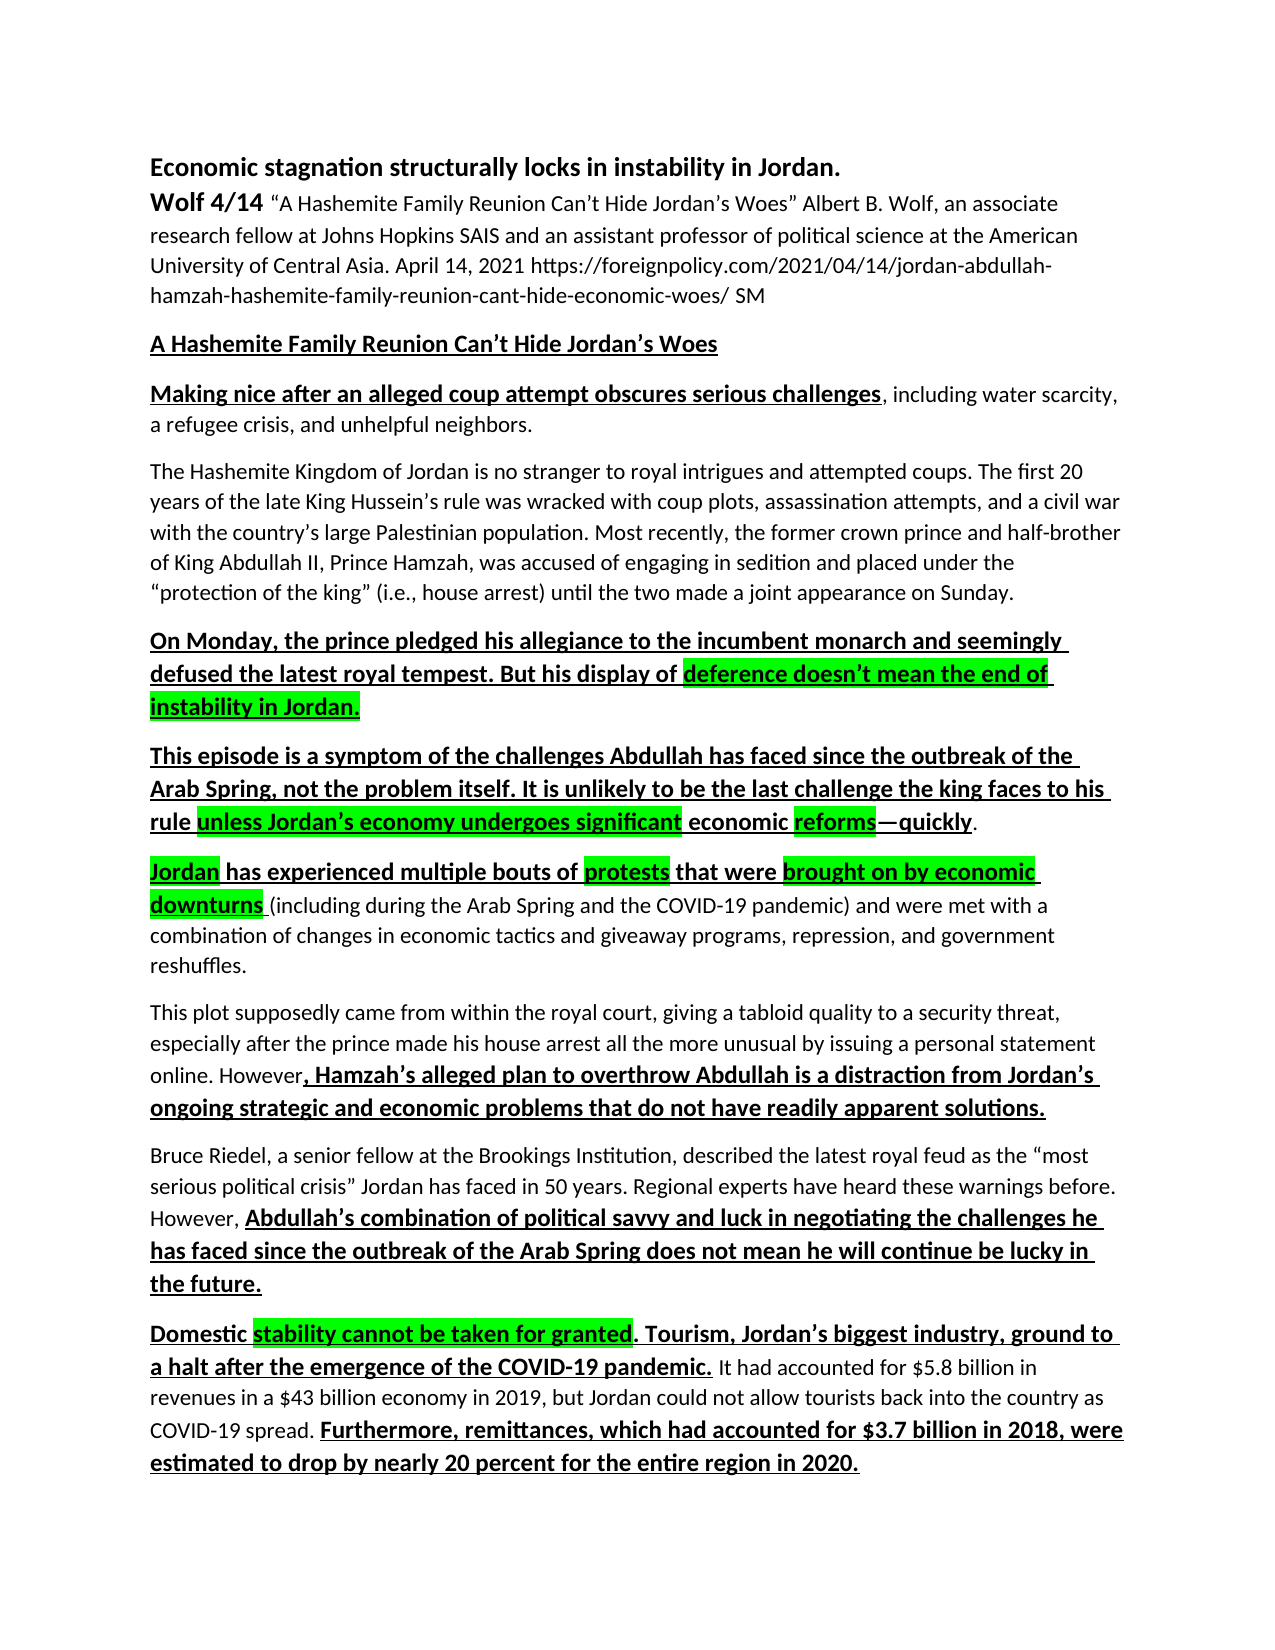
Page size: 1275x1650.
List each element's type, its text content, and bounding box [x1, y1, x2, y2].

text Wolf 4/14 “A Hashemite Family Reunion Can’t Hide Jordan’s Woes” Albert B. Wolf, an associate research fellow at Johns Hopkins SAIS and an assistant professor of political science at the American University of Central Asia. April 14, 2021 https://foreignpolicy.com/2021/04/14/jordan-abdullah-hamzah-hashemite-family-reunion-cant-hide-economic-woes/ SM [150, 186, 1125, 309]
text Jordan has experienced multiple bouts of protests that were brought on by economic downturns (including during the Arab Spring and the COVID-19 pandemic) and were met with a combination of changes in economic tactics and giveaway programs, repression, and government reshuffles. [150, 856, 1125, 980]
text Making nice after an alleged coup attempt obscures serious challenges, including water scarcity, a refugee crisis, and unhelpful neighbors. [150, 378, 1125, 438]
text Domestic stability cannot be taken for granted. Tourism, Jordan’s biggest industry, ground to a halt after the emergence of the COVID-19 pandemic. It had accounted for $5.8 billion in revenues in a $43 billion economy in 2019, but Jordan could not allow tourists back into the country as COVID-19 spread. Furthermore, remittances, which had accounted for $3.7 billion in 2018, were estimated to drop by nearly 20 percent for the entire region in 2020. [150, 1318, 1125, 1477]
subtitle Economic stagnation structurally locks in instability in Jordan. [150, 150, 1125, 183]
text ­­A Hashemite Family Reunion Can’t Hide Jordan’s Woes [150, 328, 1125, 359]
text This plot supposedly came from within the royal court, giving a tabloid quality to a security threat, especially after the prince made his house arrest all the more unusual by issuing a personal statement online. However, Hamzah’s alleged plan to overthrow Abdullah is a distraction from Jordan’s ongoing strategic and economic problems that do not have readily apparent solutions. [150, 998, 1125, 1123]
text On Monday, the prince pledged his allegiance to the incumbent monarch and seemingly defused the latest royal tempest. But his display of deference doesn’t mean the end of instability in Jordan. [150, 625, 1125, 721]
text This episode is a symptom of the challenges Abdullah has faced since the outbreak of the Arab Spring, not the problem itself. It is unlikely to be the last challenge the king faces to his rule unless Jordan’s economy undergoes significant economic reforms—quickly. [150, 740, 1125, 837]
text Bruce Riedel, a senior fellow at the Brookings Institution, described the latest royal feud as the “most serious political crisis” Jordan has faced in 50 years. Regional experts have heard these warnings before. However, Abdullah’s combination of political savvy and luck in negotiating the challenges he has faced since the outbreak of the Arab Spring does not mean he will continue be lucky in the future. [150, 1142, 1125, 1299]
text The Hashemite Kingdom of Jordan is no stranger to royal intrigues and attempted coups. The first 20 years of the late King Hussein’s rule was wracked with coup plots, assassination attempts, and a civil war with the country’s large Palestinian population. Most recently, the former crown prince and half-brother of King Abdullah II, Prince Hamzah, was accused of engaging in sedition and placed under the “protection of the king” (i.e., house arrest) until the two made a joint appearance on Sunday. [150, 457, 1125, 606]
